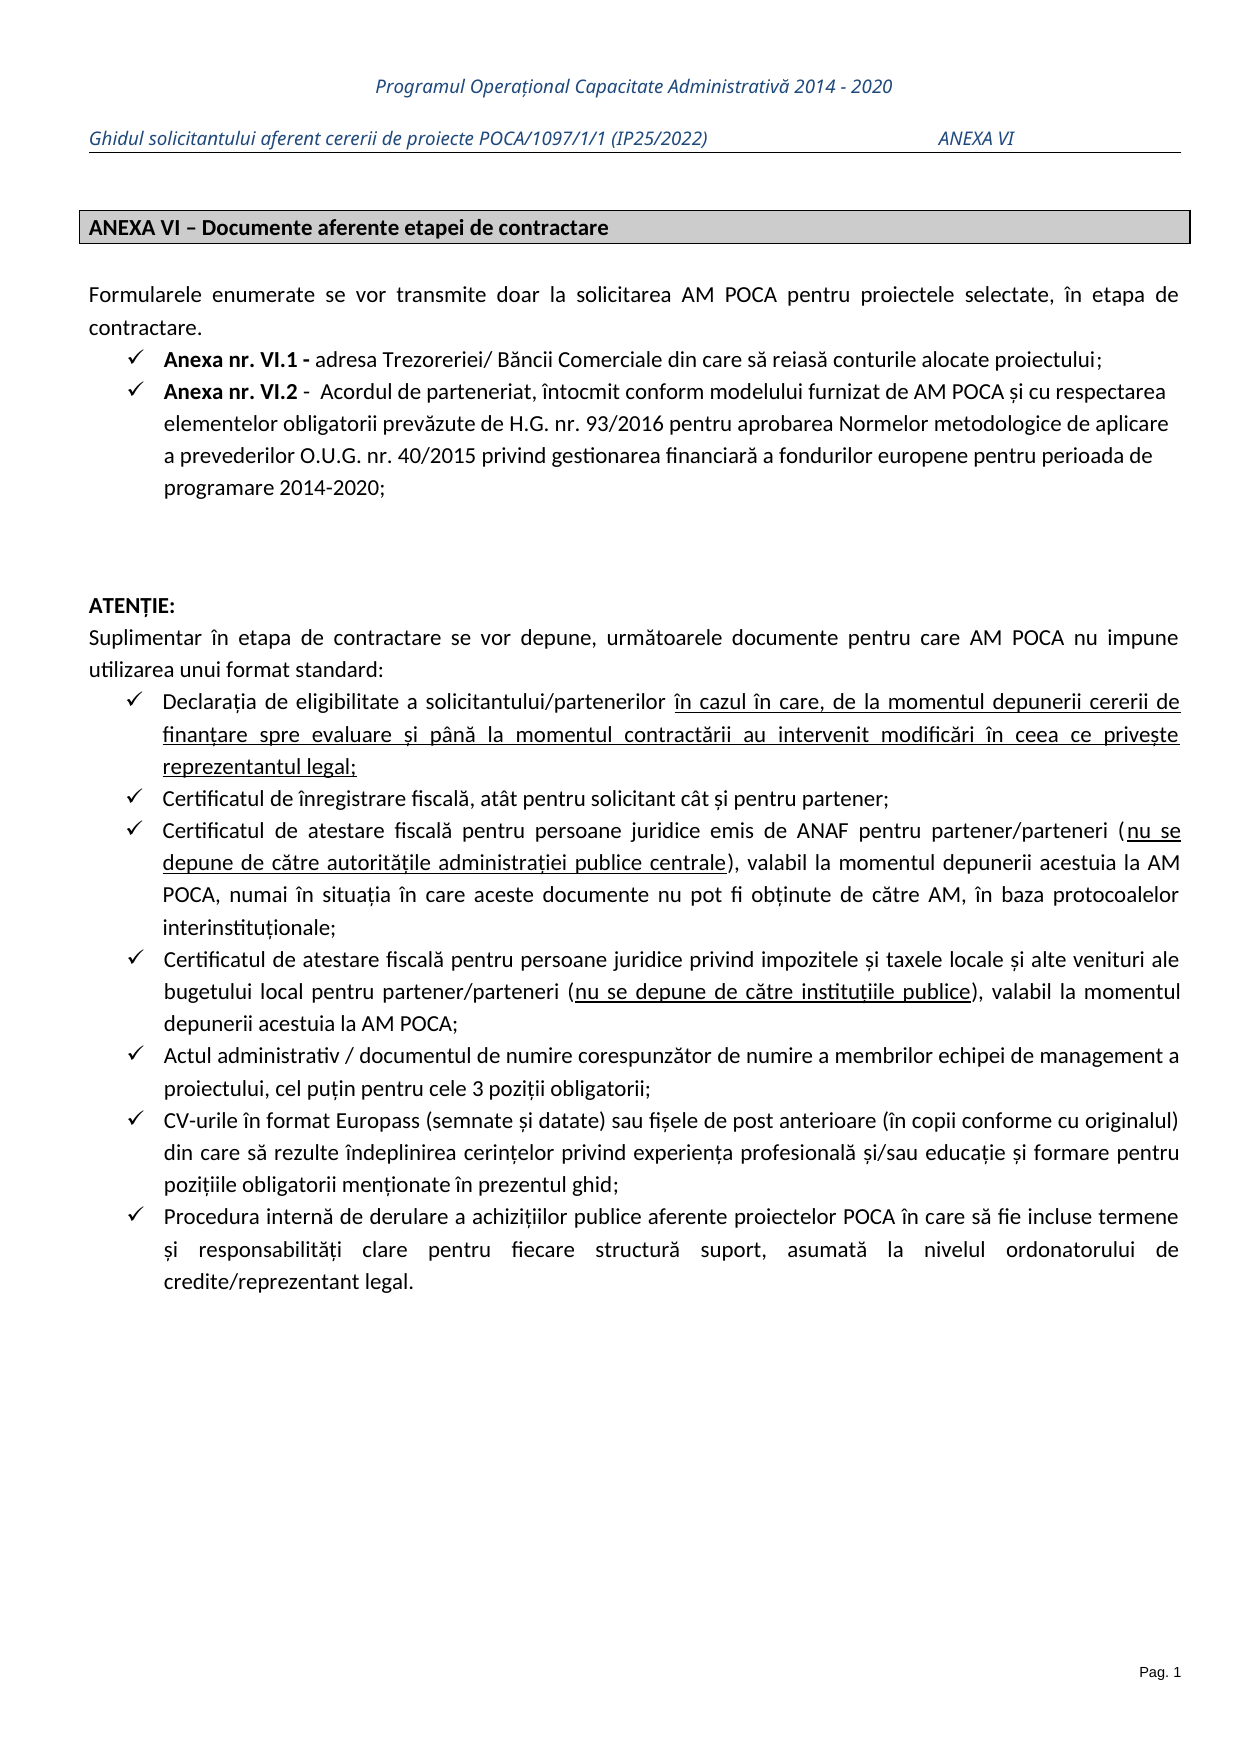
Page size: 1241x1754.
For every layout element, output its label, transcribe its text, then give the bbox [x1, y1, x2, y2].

list Certificatul de atestare fiscală pentru persoane juridice privind impozitele și taxele locale și alte venituri ale bugetului local pentru partener/parteneri (nu se depune de către instituțiile publice), valabil la momentul depunerii acestuia la AM POCA; [126, 945, 1181, 1037]
list Declarația de eligibilitate a solicitantului/partenerilor în cazul în care, de la momentul depunerii cererii de finanțare spre evaluare și până la momentul contractării au intervenit modificări în ceea ce privește reprezentantul legal; [125, 687, 1181, 780]
text ATENȚIE: [89, 591, 1181, 619]
text Suplimentar în etapa de contractare se vor depune, următoarele documente pentru care AM POCA nu impune utilizarea unui format standard: [89, 623, 1181, 683]
subtitle ANEXA VI – Documente aferente etapei de contractare [80, 211, 1189, 243]
list Anexa nr. VI.2 - Acordul de parteneriat, întocmit conform modelului furnizat de AM POCA și cu respectarea elementelor obligatorii prevăzute de H.G. nr. 93/2016 pentru aprobarea Normelor metodologice de aplicare a prevederilor O.U.G. nr. 40/2015 privind gestionarea financiară a fondurilor europene pentru perioada de programare 2014-2020; [126, 377, 1181, 502]
list Actul administrativ / documentul de numire corespunzător de numire a membrilor echipei de management a proiectului, cel puțin pentru cele 3 poziții obligatorii; [126, 1042, 1181, 1102]
text Formularele enumerate se vor transmite doar la solicitarea AM POCA pentru proiectele selectate, în etapa de contractare. [89, 280, 1181, 341]
list Anexa nr. VI.1 - adresa Trezoreriei/ Băncii Comerciale din care să reiasă conturile alocate proiectului; [126, 345, 1181, 373]
list Certificatul de atestare fiscală pentru persoane juridice emis de ANAF pentru partener/parteneri (nu se depune de către autoritățile administrației publice centrale), valabil la momentul depunerii acestuia la AM POCA, numai în situația în care aceste documente nu pot fi obținute de către AM, în baza protocoalelor interinstituționale; [125, 816, 1181, 941]
list Certificatul de înregistrare fiscală, atât pentru solicitant cât și pentru partener; [125, 784, 1181, 812]
list Procedura internă de derulare a achizițiilor publice aferente proiectelor POCA în care să fie incluse termene și responsabilități clare pentru fiecare structură suport, asumată la nivelul ordonatorului de credite/reprezentant legal. [126, 1202, 1181, 1295]
list CV-urile în format Europass (semnate și datate) sau fișele de post anterioare (în copii conforme cu originalul) din care să rezulte îndeplinirea cerințelor privind experiența profesională și/sau educație și formare pentru pozițiile obligatorii menționate în prezentul ghid; [126, 1106, 1181, 1198]
